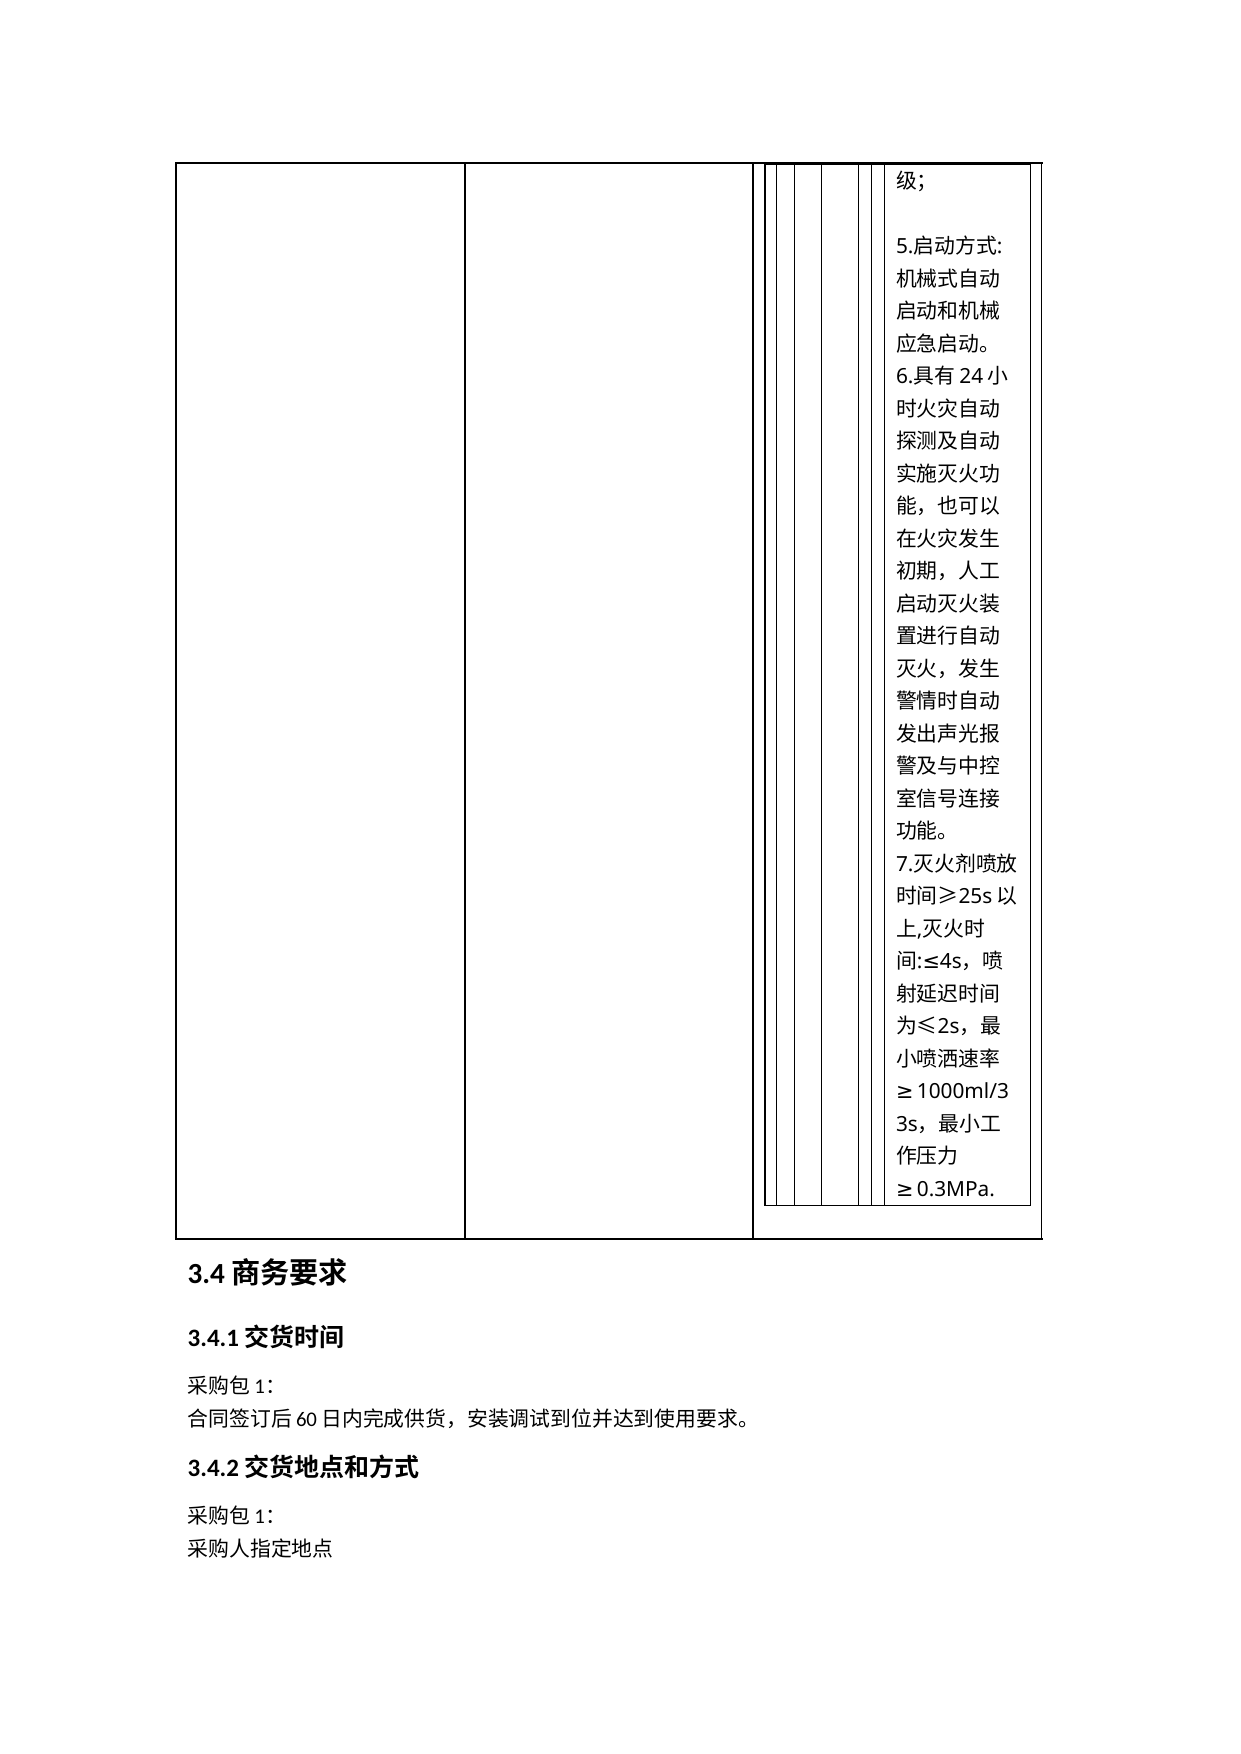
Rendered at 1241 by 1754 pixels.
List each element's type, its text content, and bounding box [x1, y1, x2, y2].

text 3.4.2交货地点和方式 [187, 1435, 1053, 1500]
table_cell [754, 164, 1041, 1238]
text 采购包1： [187, 1500, 1053, 1532]
text 3.4商务要求 [187, 1240, 1053, 1305]
text 合同签订后60日内完成供货，安装调试到位并达到使用要求。 [187, 1402, 1053, 1435]
text 3.4.1交货时间 [187, 1305, 1053, 1370]
table_cell ▲ [177, 164, 464, 1238]
table_cell 2 [466, 164, 752, 1238]
text 采购人指定地点 [187, 1532, 1053, 1565]
text 采购包1： [187, 1370, 1053, 1402]
